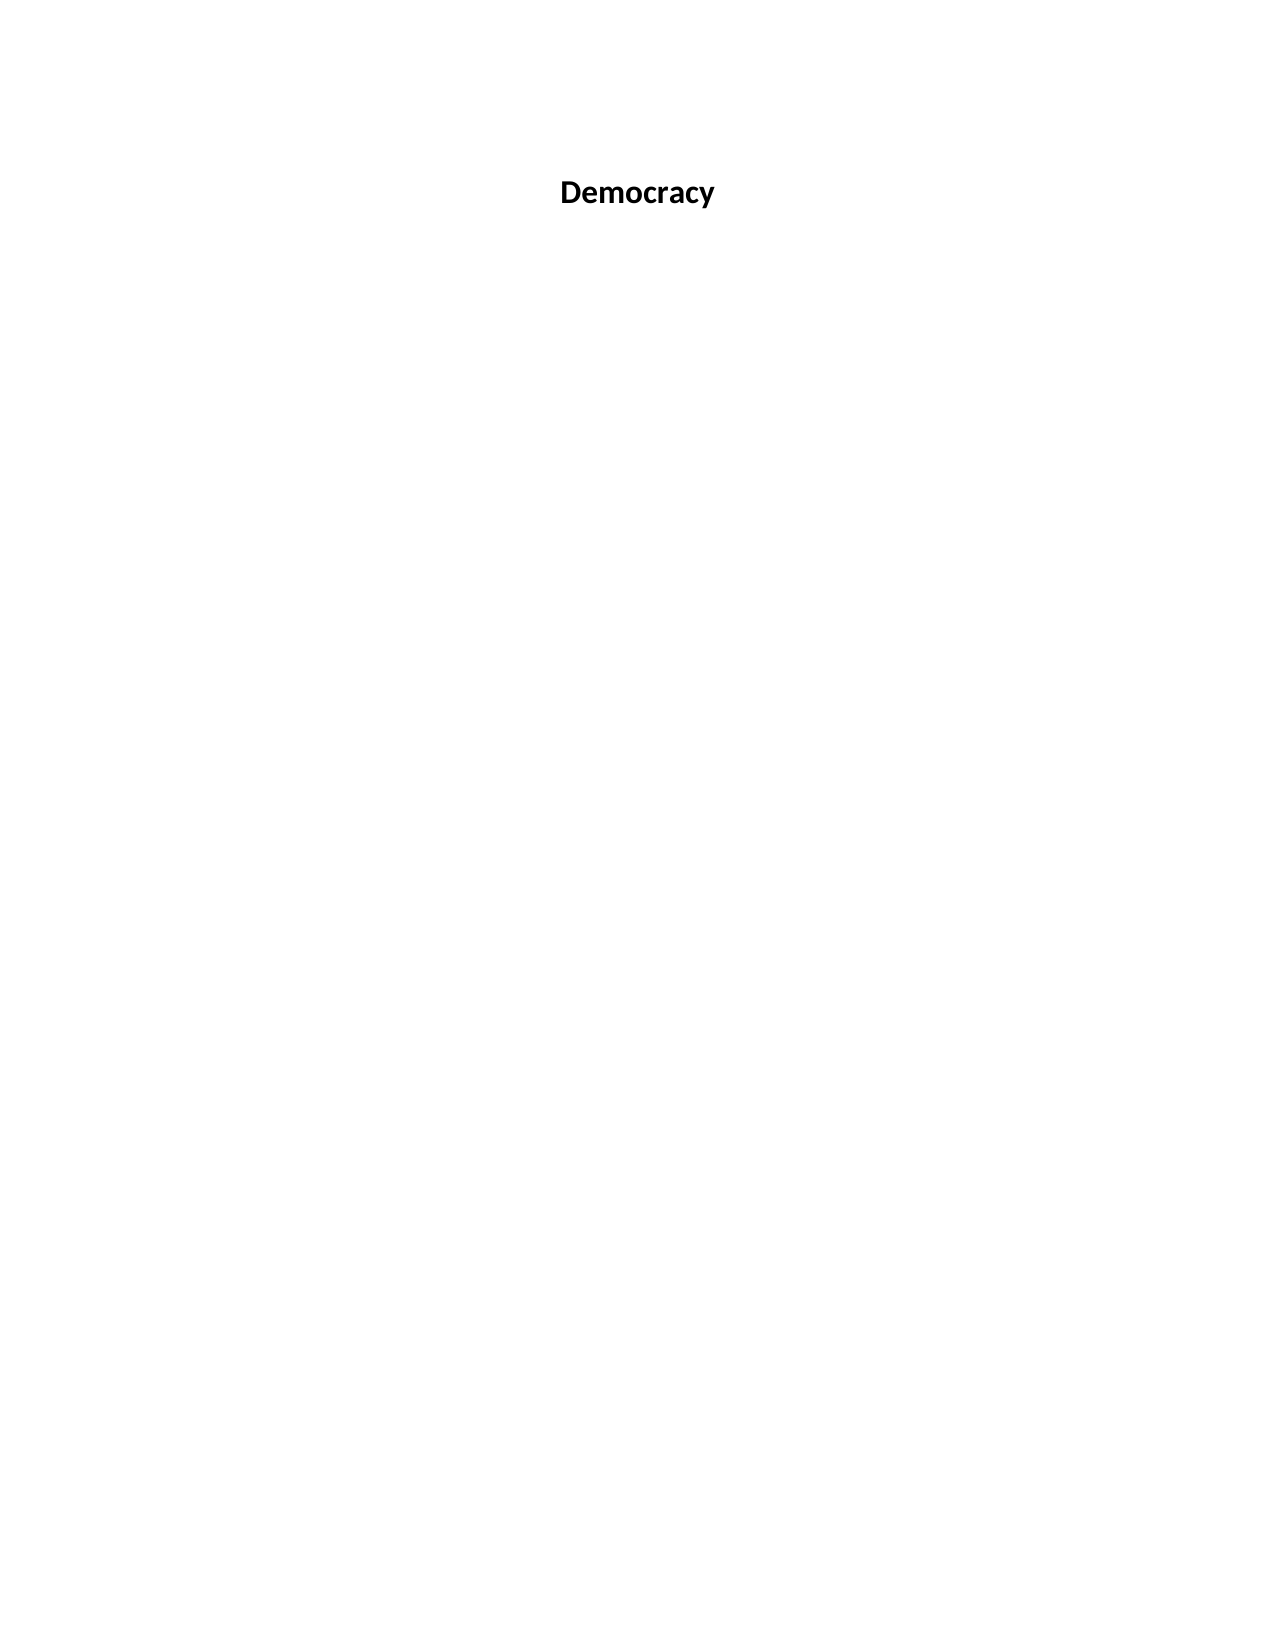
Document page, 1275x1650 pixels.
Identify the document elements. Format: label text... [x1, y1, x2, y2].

subtitle Democracy [187, 171, 1087, 212]
